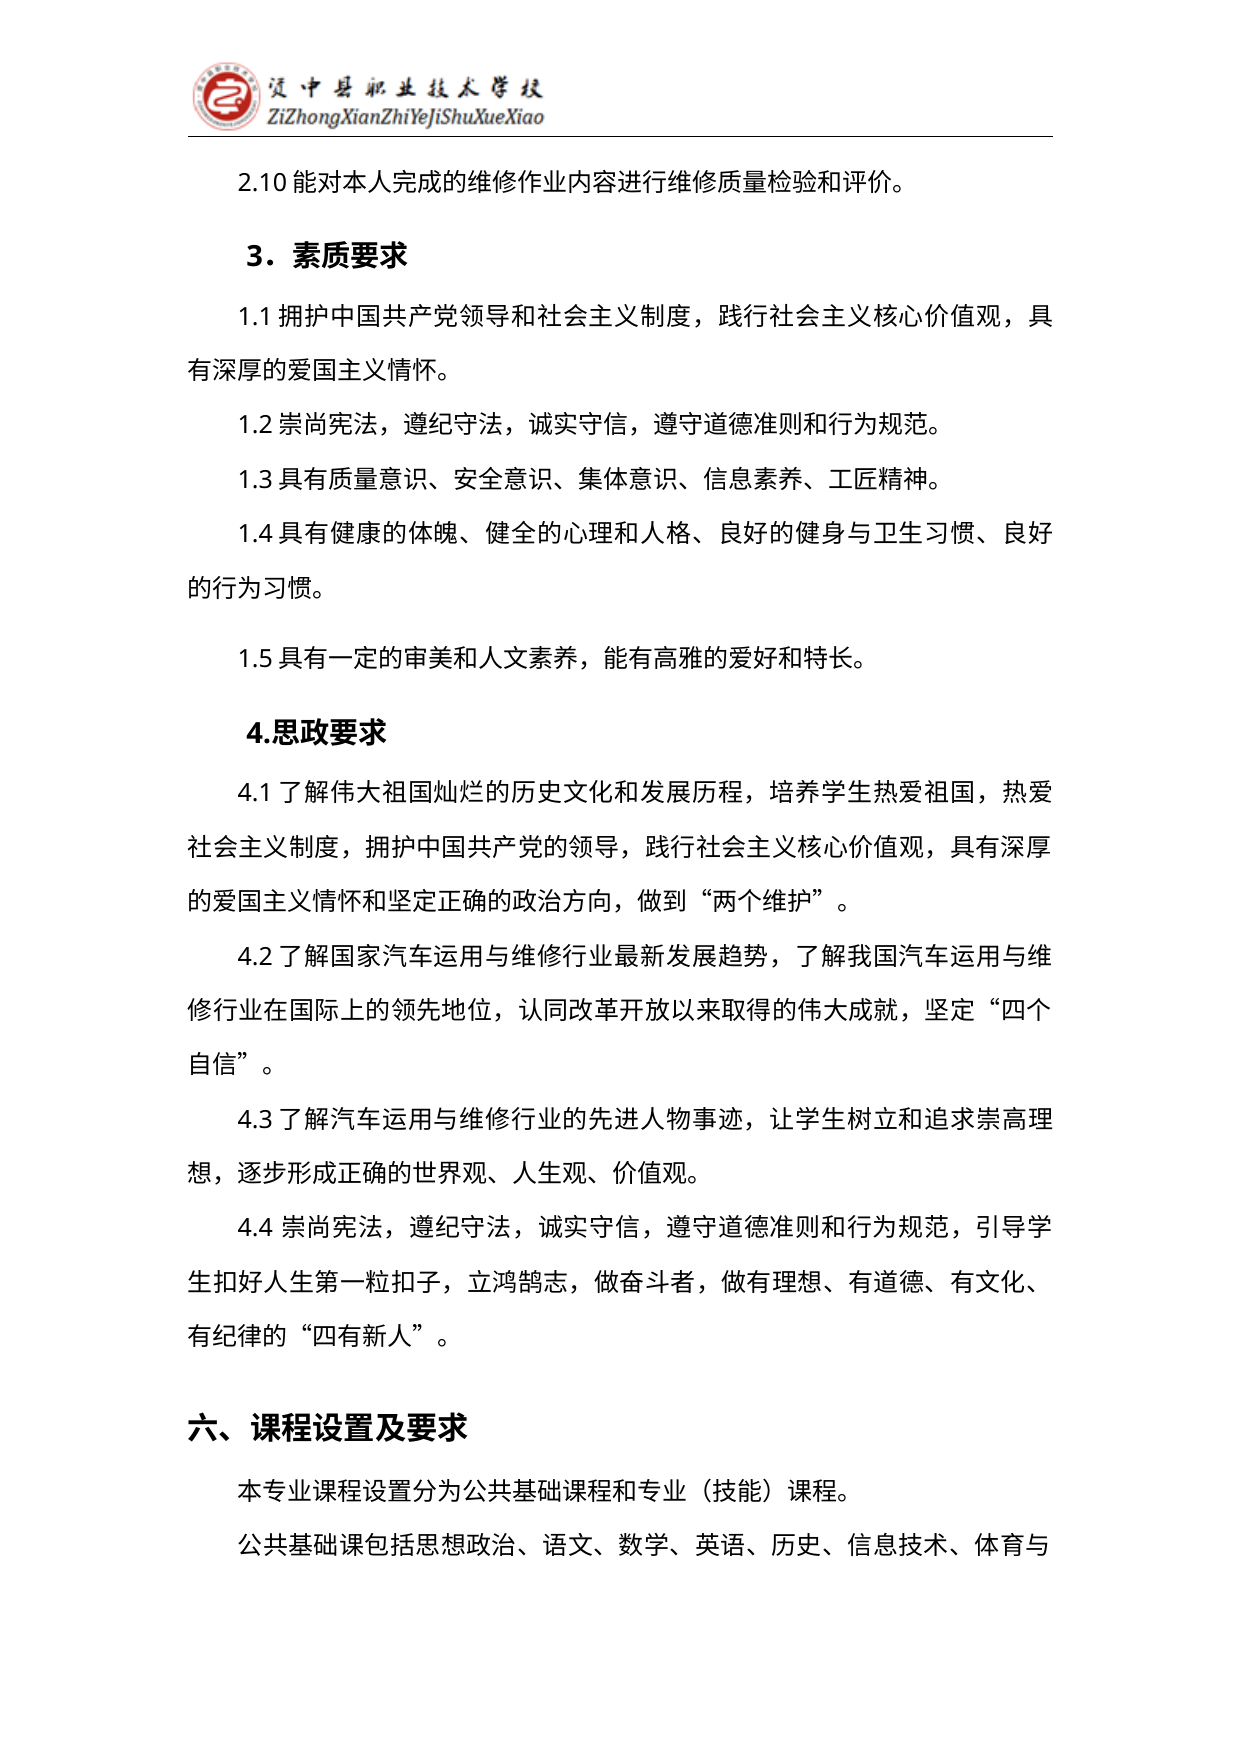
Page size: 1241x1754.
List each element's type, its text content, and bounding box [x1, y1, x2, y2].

text 4.2了解国家汽车运用与维修行业最新发展趋势，了解我国汽车运用与维修行业在国际上的领先地位，认同改革开放以来取得的伟大成就，坚定“四个自信”。 [187, 936, 1053, 1081]
text 4.4 崇尚宪法，遵纪守法，诚实守信，遵守道德准则和行为规范，引导学生扣好人生第一粒扣子，立鸿鹄志，做奋斗者，做有理想、有道德、有文化、有纪律的“四有新人”。 [187, 1208, 1053, 1353]
text 1.5具有一定的审美和人文素养，能有高雅的爱好和特长。 [187, 639, 1053, 675]
text 4.思政要求 [187, 709, 1053, 752]
text 1.4具有健康的体魄、健全的心理和人格、良好的健身与卫生习惯、良好的行为习惯。 [187, 514, 1053, 604]
text 4.1了解伟大祖国灿烂的历史文化和发展历程，培养学生热爱祖国，热爱社会主义制度，拥护中国共产党的领导，践行社会主义核心价值观，具有深厚的爱国主义情怀和坚定正确的政治方向，做到“两个维护”。 [187, 773, 1053, 918]
text 1.3具有质量意识、安全意识、集体意识、信息素养、工匠精神。 [187, 459, 1053, 496]
text 1.2崇尚宪法，遵纪守法，诚实守信，遵守道德准则和行为规范。 [187, 405, 1053, 441]
picture [187, 59, 550, 134]
text 1.1拥护中国共产党领导和社会主义制度，践行社会主义核心价值观，具有深厚的爱国主义情怀。 [187, 296, 1053, 387]
text 六、课程设置及要求 [187, 1403, 1053, 1449]
text 3．素质要求 [187, 233, 1053, 275]
text 4.3了解汽车运用与维修行业的先进人物事迹，让学生树立和追求崇高理想，逐步形成正确的世界观、人生观、价值观。 [187, 1099, 1053, 1190]
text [187, 1526, 1053, 1562]
text 2.10能对本人完成的维修作业内容进行维修质量检验和评价。 [187, 162, 1053, 198]
text 本专业课程设置分为公共基础课程和专业（技能）课程。 [187, 1471, 1053, 1507]
